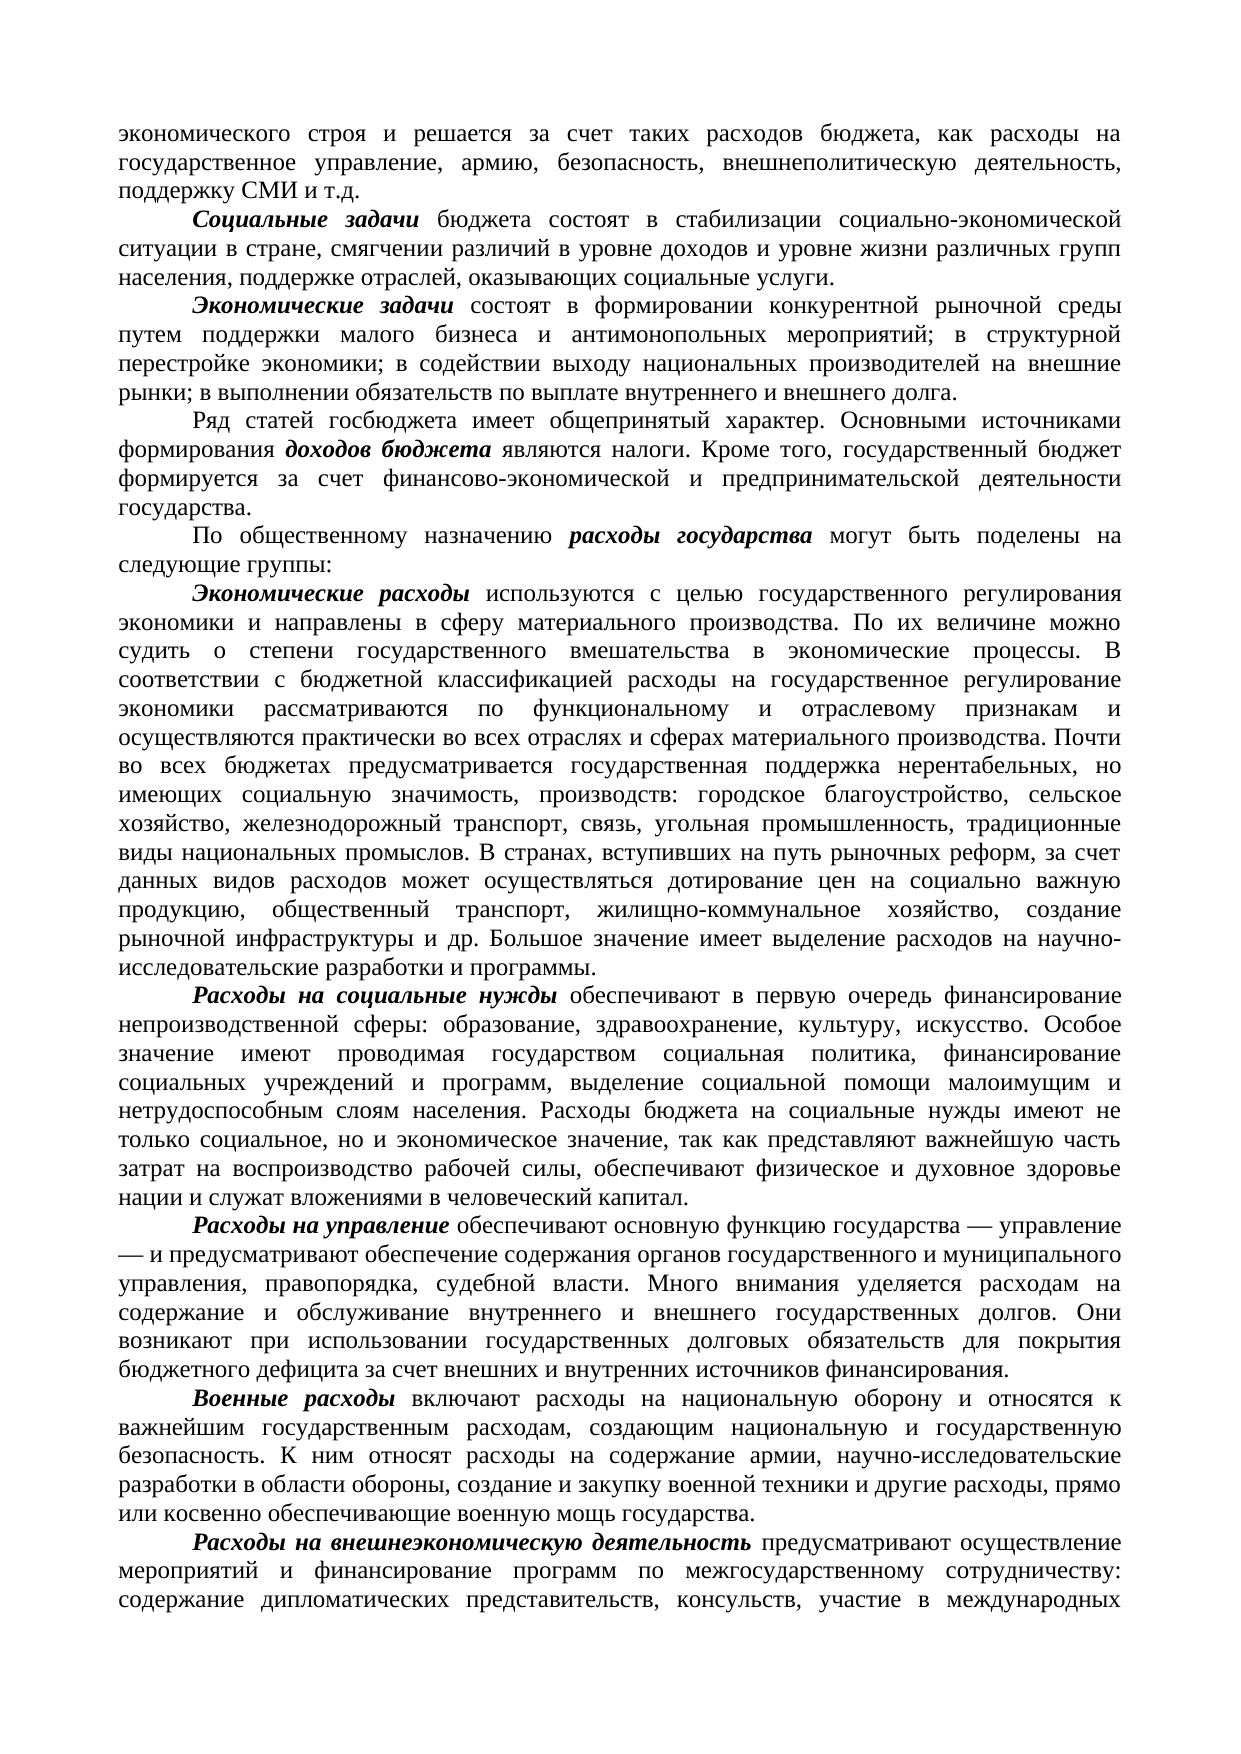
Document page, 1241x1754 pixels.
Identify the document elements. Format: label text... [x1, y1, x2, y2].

text Экономические расходы используются с целью государственного регулирования экономики и направлены в сферу материального производства. По их величине можно судить о степени государственного вмешательства в экономические процессы. В соответствии с бюджетной классификацией расходы на государственное регулирование экономики рассматриваются по функциональному и отраслевому признакам и осуществляются практически во всех отраслях и сферах материального производства. Почти во всех бюджетах предусматривается государственная поддержка нерентабельных, но имеющих социальную значимость, производств: городское благоустройство, сельское хозяйство, железнодорожный транспорт, связь, угольная промышленность, традиционные виды национальных промыслов. В странах, вступивших на путь рыночных реформ, за счет данных видов расходов может осуществляться дотирование цен на социально важную продукцию, общественный транспорт, жилищно-коммунальное хозяйство, создание рыночной инфраструктуры и др. Большое значение имеет выделение расходов на научно-исследовательские разработки и программы. [118, 578, 1122, 981]
text По общественному назначению расходы государства могут быть поделены на следующие группы: [118, 521, 1122, 578]
text Военные расходы включают расходы на национальную оборону и относятся к важнейшим государственным расходам, создающим национальную и государственную безопасность. К ним относят расходы на содержание армии, научно-исследовательские разработки в области обороны, создание и закупку военной техники и другие расходы, прямо или косвенно обеспечивающие военную мощь государства. [118, 1383, 1122, 1527]
text Ряд статей госбюджета имеет общепринятый характер. Основными источниками формирования доходов бюджета являются налоги. Кроме того, государственный бюджет формируется за счет финансово-экономической и предпринимательской деятельности государства. [118, 406, 1122, 521]
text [118, 118, 1122, 204]
text Социальные задачи бюджета состоят в стабилизации социально-экономической ситуации в стране, смягчении различий в уровне доходов и уровне жизни различных групп населения, поддержке отраслей, оказывающих социальные услуги. [118, 204, 1122, 291]
text Расходы на управление обеспечивают основную функцию государства — управление — и предусматривают обеспечение содержания органов государственного и муниципального управления, правопорядка, судебной власти. Много внимания уделяется расходам на содержание и обслуживание внутреннего и внешнего государственных долгов. Они возникают при использовании государственных долговых обязательств для покрытия бюджетного дефицита за счет внешних и внутренних источников финансирования. [118, 1211, 1122, 1383]
text Расходы на социальные нужды обеспечивают в первую очередь финансирование непроизводственной сферы: образование, здравоохранение, культуру, искусство. Особое значение имеют проводимая государством социальная политика, финансирование социальных учреждений и программ, выделение социальной помощи малоимущим и нетрудоспособным слоям населения. Расходы бюджета на социальные нужды имеют не только социальное, но и экономическое значение, так как представляют важнейшую часть затрат на воспроизводство рабочей силы, обеспечивают физическое и духовное здоровье нации и служат вложениями в человеческий капитал. [118, 981, 1122, 1211]
text Экономические задачи состоят в формировании конкурентной рыночной среды путем поддержки малого бизнеса и антимонопольных мероприятий; в структурной перестройке экономики; в содействии выходу национальных производителей на внешние рынки; в выполнении обязательств по выплате внутреннего и внешнего долга. [118, 291, 1122, 406]
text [118, 1527, 1122, 1613]
